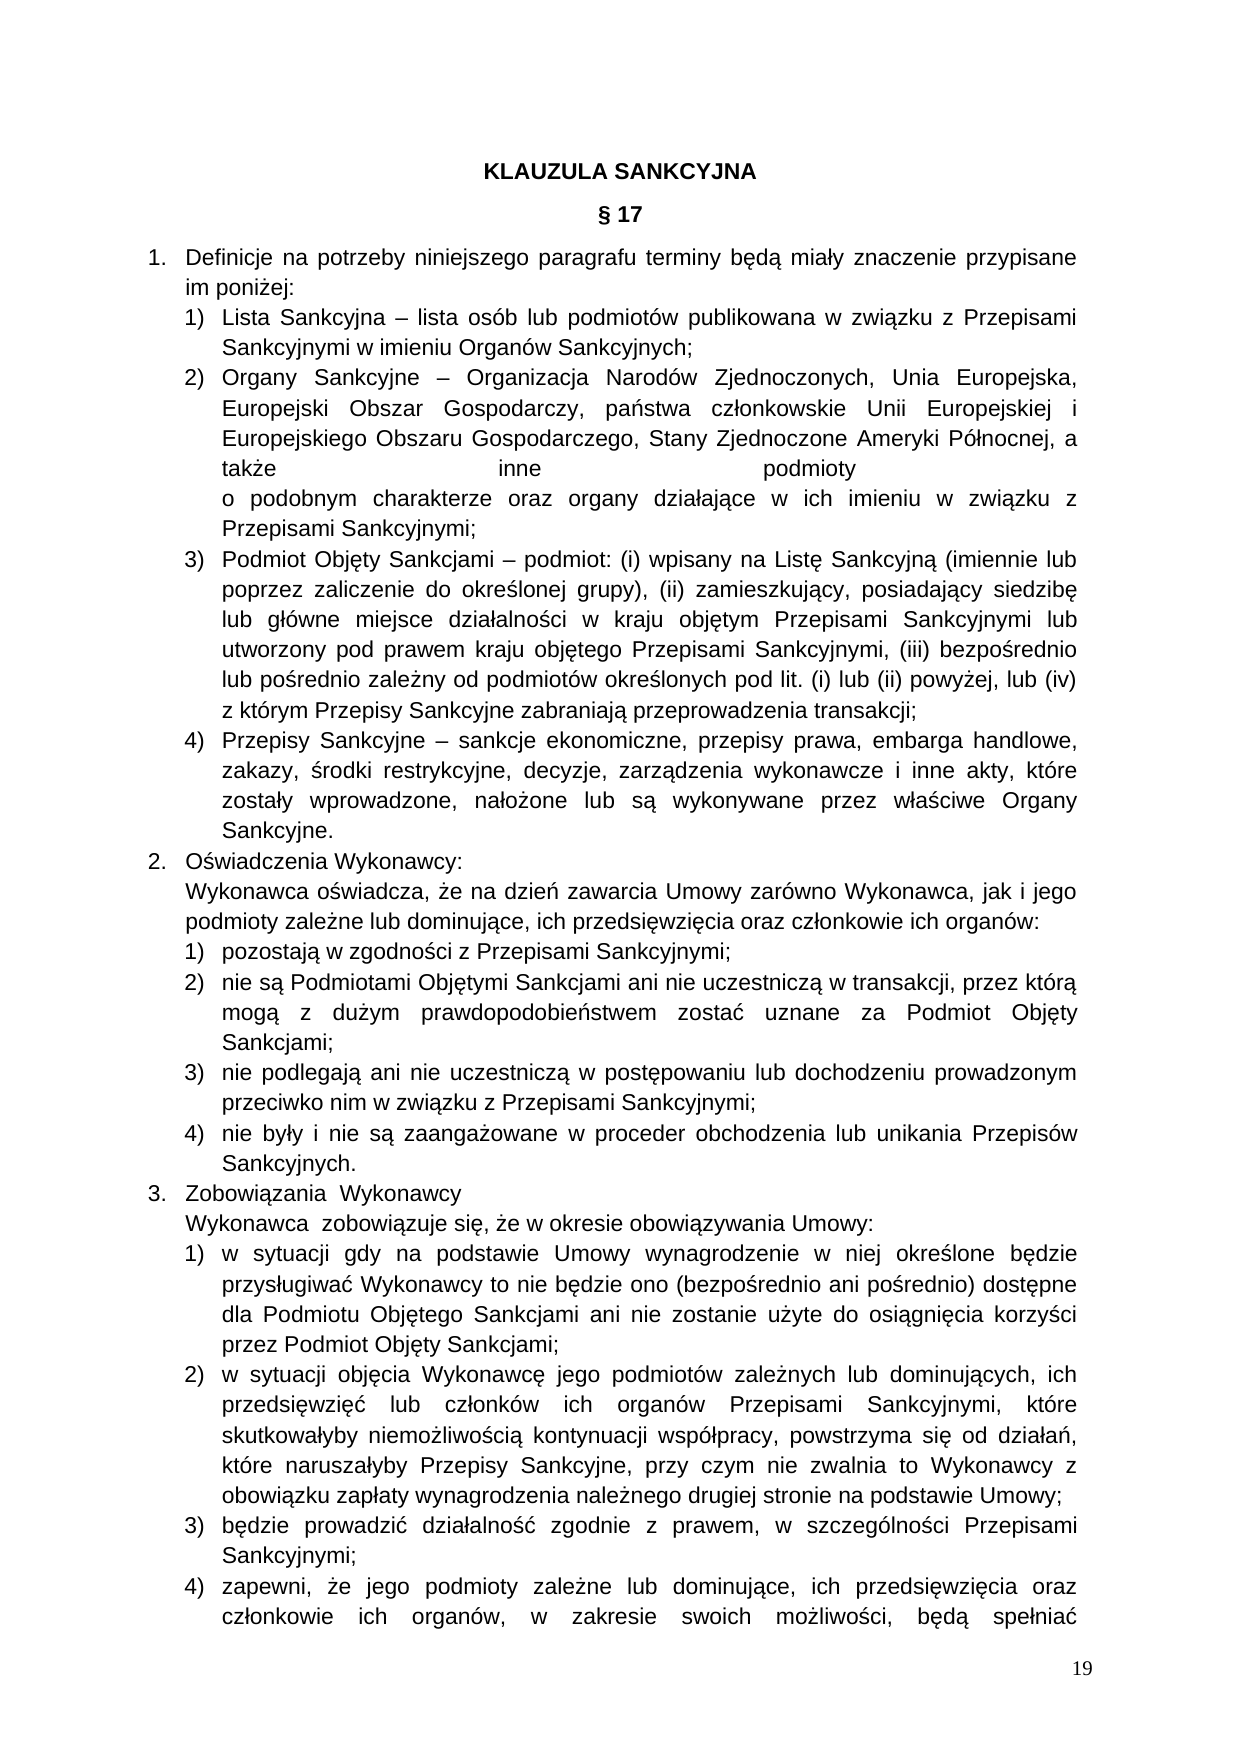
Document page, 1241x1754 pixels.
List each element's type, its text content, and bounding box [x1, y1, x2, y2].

list Oświadczenia Wykonawcy: [148, 848, 1078, 874]
text § 17 [148, 201, 1092, 227]
list będzie prowadzić działalność zgodnie z prawem, w szczególności Przepisami Sankcyjnymi; [184, 1512, 1078, 1569]
list Zobowiązania Wykonawcy [148, 1180, 1078, 1206]
list w sytuacji objęcia Wykonawcę jego podmiotów zależnych lub dominujących, ich przedsięwzięć lub członków ich organów Przepisami Sankcyjnymi, które skutkowałyby niemożliwością kontynuacji współpracy, powstrzyma się od działań, które naruszałyby Przepisy Sankcyjne, przy czym nie zwalnia to Wykonawcy z obowiązku zapłaty wynagrodzenia należnego drugiej stronie na podstawie Umowy; [184, 1361, 1078, 1508]
list nie podlegają ani nie uczestniczą w postępowaniu lub dochodzeniu prowadzonym przeciwko nim w związku z Przepisami Sankcyjnymi; [184, 1059, 1078, 1116]
list Definicje na potrzeby niniejszego paragrafu terminy będą miały znaczenie przypisane im poniżej: [148, 243, 1078, 300]
list nie są Podmiotami Objętymi Sankcjami ani nie uczestniczą w transakcji, przez którą mogą z dużym prawdopodobieństwem zostać uznane za Podmiot Objęty Sankcjami; [184, 968, 1078, 1055]
text Wykonawca oświadcza, że na dzień zawarcia Umowy zarówno Wykonawca, jak i jego podmioty zależne lub dominujące, ich przedsięwzięcia oraz członkowie ich organów: [185, 878, 1078, 934]
list w sytuacji gdy na podstawie Umowy wynagrodzenie w niej określone będzie przysługiwać Wykonawcy to nie będzie ono (bezpośrednio ani pośrednio) dostępne dla Podmiotu Objętego Sankcjami ani nie zostanie użyte do osiągnięcia korzyści przez Podmiot Objęty Sankcjami; [184, 1240, 1078, 1357]
list Lista Sankcyjna – lista osób lub podmiotów publikowana w związku z Przepisami Sankcyjnymi w imieniu Organów Sankcyjnych; [184, 304, 1078, 361]
text KLAUZULA SANKCYJNA [148, 158, 1092, 184]
list pozostają w zgodności z Przepisami Sankcyjnymi; [184, 938, 1092, 965]
list Podmiot Objęty Sankcjami – podmiot: (i) wpisany na Listę Sankcyjną (imiennie lub poprzez zaliczenie do określonej grupy), (ii) zamieszkujący, posiadający siedzibę lub główne miejsce działalności w kraju objętym Przepisami Sankcyjnymi lub utworzony pod prawem kraju objętego Przepisami Sankcyjnymi, (iii) bezpośrednio lub pośrednio zależny od podmiotów określonych pod lit. (i) lub (ii) powyżej, lub (iv) z którym Przepisy Sankcyjne zabraniają przeprowadzenia transakcji; [184, 546, 1078, 723]
list Przepisy Sankcyjne – sankcje ekonomiczne, przepisy prawa, embarga handlowe, zakazy, środki restrykcyjne, decyzje, zarządzenia wykonawcze i inne akty, które zostały wprowadzone, nałożone lub są wykonywane przez właściwe Organy Sankcyjne. [184, 727, 1078, 844]
list Organy Sankcyjne – Organizacja Narodów Zjednoczonych, Unia Europejska, Europejski Obszar Gospodarczy, państwa członkowskie Unii Europejskiej i Europejskiego Obszaru Gospodarczego, Stany Zjednoczone Ameryki Północnej, a także inne podmioty o podobnym charakterze oraz organy działające w ich imieniu w związku z Przepisami Sankcyjnymi; [184, 364, 1078, 542]
text Wykonawca zobowiązuje się, że w okresie obowiązywania Umowy: [185, 1210, 1092, 1237]
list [184, 1573, 1078, 1629]
list nie były i nie są zaangażowane w proceder obchodzenia lub unikania Przepisów Sankcyjnych. [184, 1119, 1078, 1176]
